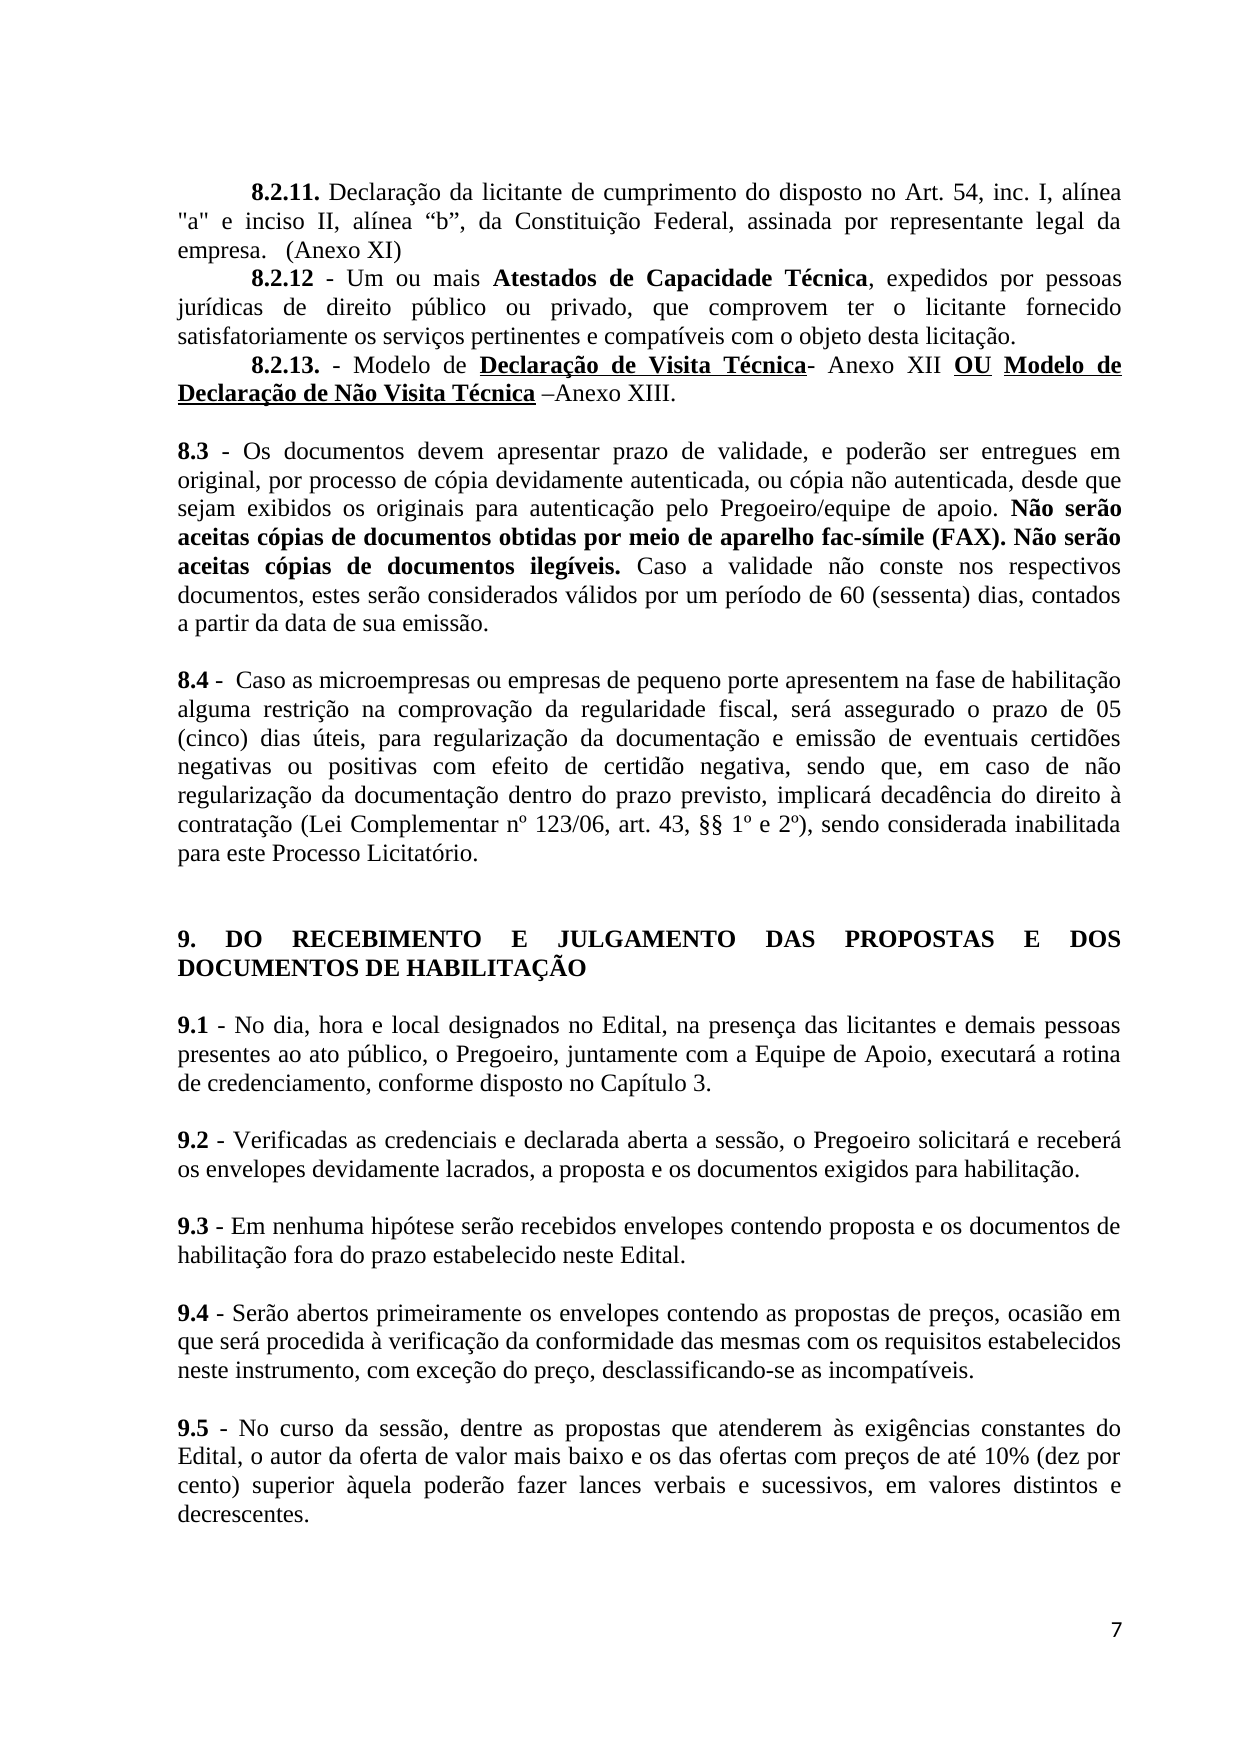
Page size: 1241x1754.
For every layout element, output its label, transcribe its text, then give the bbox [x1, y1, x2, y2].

text 8.3 - Os documentos devem apresentar prazo de validade, e poderão ser entregues em original, por processo de cópia devidamente autenticada, ou cópia não autenticada, desde que sejam exibidos os originais para autenticação pelo Pregoeiro/equipe de apoio. Não serão aceitas cópias de documentos obtidas por meio de aparelho fac-símile (FAX). Não serão aceitas cópias de documentos ilegíveis. Caso a validade não conste nos respectivos documentos, estes serão considerados válidos por um período de 60 (sessenta) dias, contados a partir da data de sua emissão. [177, 436, 1122, 637]
text 9.5 - No curso da sessão, dentre as propostas que atenderem às exigências constantes do Edital, o autor da oferta de valor mais baixo e os das ofertas com preços de até 10% (dez por cento) superior àquela poderão fazer lances verbais e sucessivos, em valores distintos e decrescentes. [177, 1413, 1122, 1528]
text 9. DO RECEBIMENTO E JULGAMENTO DAS PROPOSTAS E DOS DOCUMENTOS DE HABILITAÇÃO [177, 924, 1122, 981]
text 8.2.12 - Um ou mais Atestados de Capacidade Técnica, expedidos por pessoas jurídicas de direito público ou privado, que comprovem ter o licitante fornecido satisfatoriamente os serviços pertinentes e compatíveis com o objeto desta licitação. [177, 263, 1122, 350]
text 8.2.13. - Modelo de Declaração de Visita Técnica- Anexo XII OU Modelo de Declaração de Não Visita Técnica –Anexo XIII. [177, 350, 1122, 407]
text 9.3 - Em nenhuma hipótese serão recebidos envelopes contendo proposta e os documentos de habilitação fora do prazo estabelecido neste Edital. [177, 1211, 1122, 1269]
text 9.2 - Verificadas as credenciais e declarada aberta a sessão, o Pregoeiro solicitará e receberá os envelopes devidamente lacrados, a proposta e os documentos exigidos para habilitação. [177, 1125, 1122, 1183]
text 8.4 - Caso as microempresas ou empresas de pequeno porte apresentem na fase de habilitação alguma restrição na comprovação da regularidade fiscal, será assegurado o prazo de 05 (cinco) dias úteis, para regularização da documentação e emissão de eventuais certidões negativas ou positivas com efeito de certidão negativa, sendo que, em caso de não regularização da documentação dentro do prazo previsto, implicará decadência do direito à contratação (Lei Complementar nº 123/06, art. 43, §§ 1º e 2º), sendo considerada inabilitada para este Processo Licitatório. [177, 665, 1122, 866]
text 9.4 - Serão abertos primeiramente os envelopes contendo as propostas de preços, ocasião em que será procedida à verificação da conformidade das mesmas com os requisitos estabelecidos neste instrumento, com exceção do preço, desclassificando-se as incompatíveis. [177, 1298, 1122, 1384]
text 9.1 - No dia, hora e local designados no Edital, na presença das licitantes e demais pessoas presentes ao ato público, o Pregoeiro, juntamente com a Equipe de Apoio, executará a rotina de credenciamento, conforme disposto no Capítulo 3. [177, 1010, 1122, 1096]
text 8.2.11. Declaração da licitante de cumprimento do disposto no Art. 54, inc. I, alínea "a" e inciso II, alínea “b”, da Constituição Federal, assinada por representante legal da empresa. (Anexo XI) [177, 177, 1122, 263]
